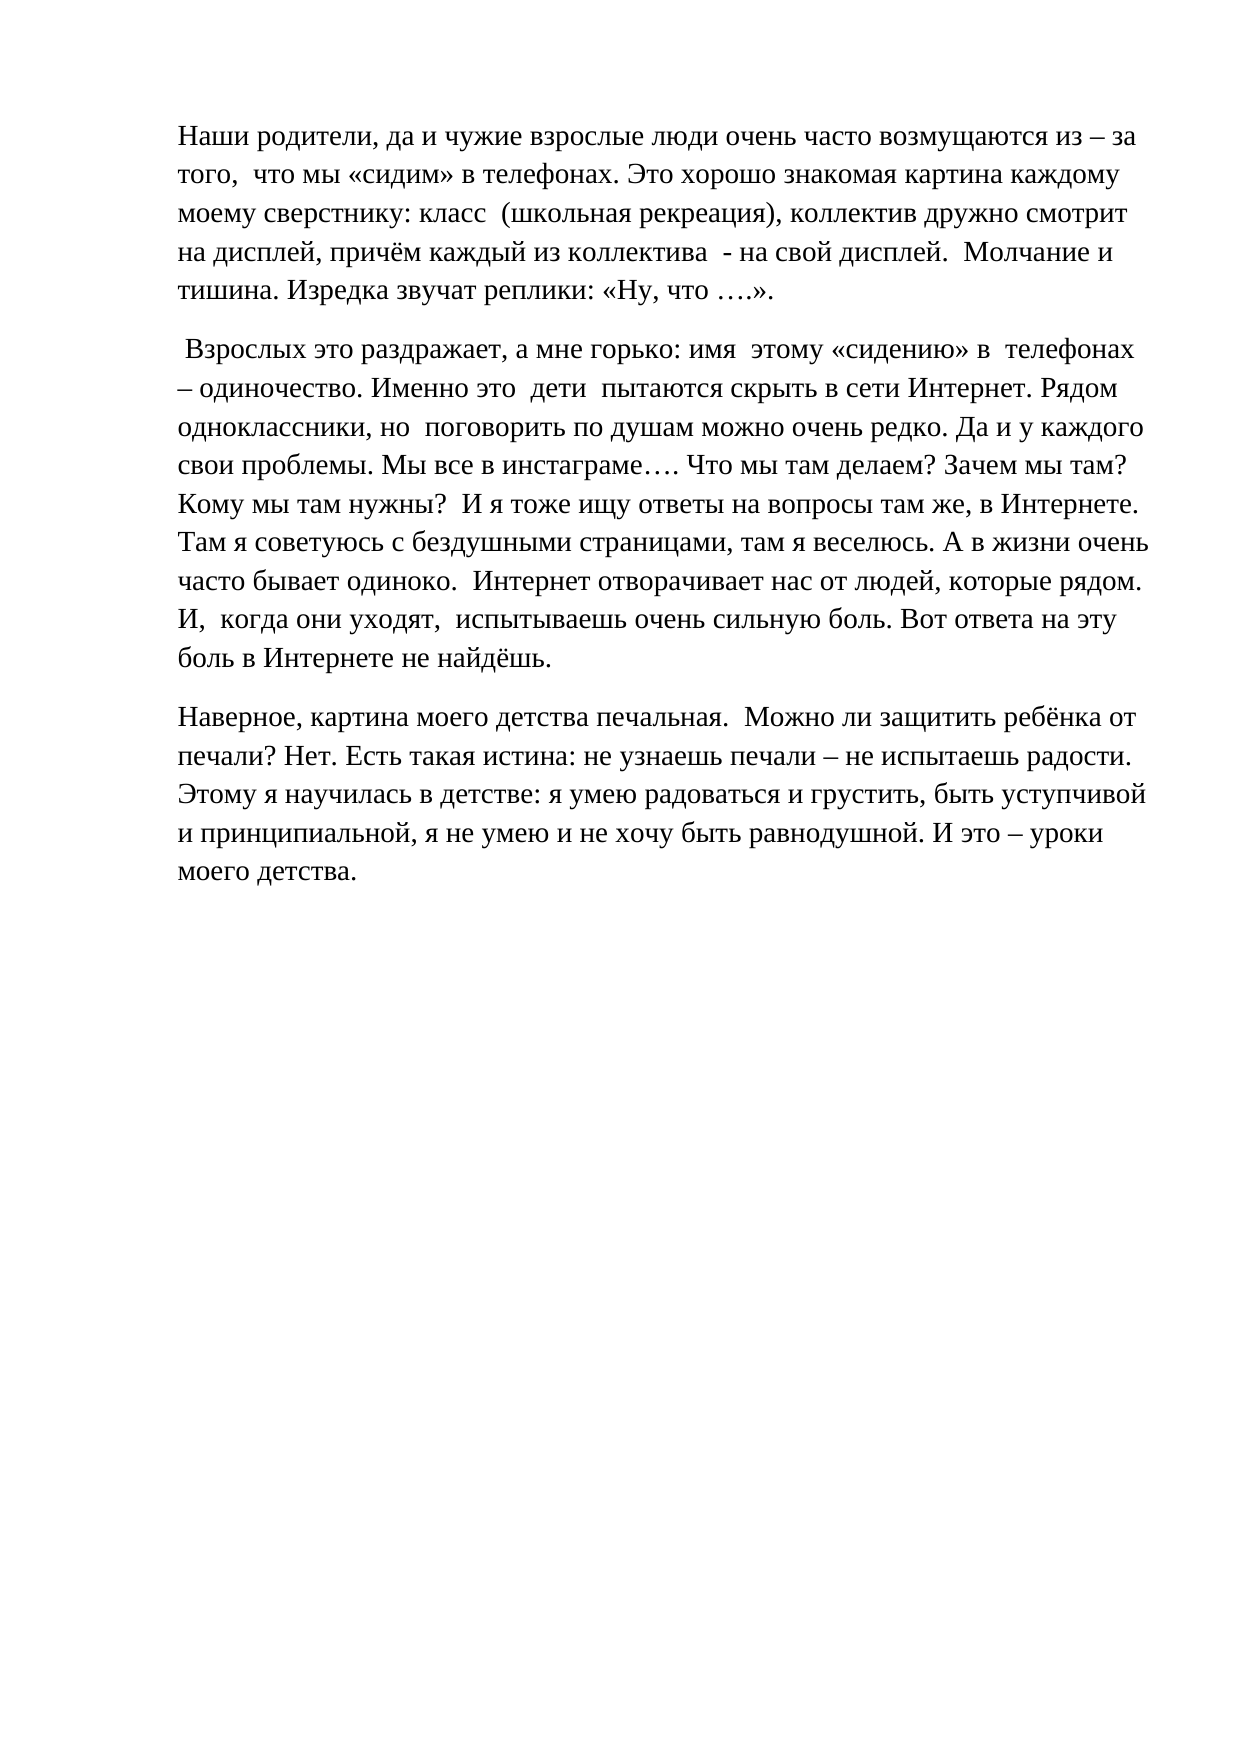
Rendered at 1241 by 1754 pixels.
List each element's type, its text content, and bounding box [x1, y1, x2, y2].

text Наверное, картина моего детства печальная. Можно ли защитить ребёнка от печали? Нет. Есть такая истина: не узнаешь печали – не испытаешь радости. Этому я научилась в детстве: я умею радоваться и грустить, быть уступчивой и принципиальной, я не умею и не хочу быть равнодушной. И это – уроки моего детства. [177, 699, 1152, 887]
text Наши родители, да и чужие взрослые люди очень часто возмущаются из – за того, что мы «сидим» в телефонах. Это хорошо знакомая картина каждому моему сверстнику: класс (школьная рекреация), коллектив дружно смотрит на дисплей, причём каждый из коллектива - на свой дисплей. Молчание и тишина. Изредка звучат реплики: «Ну, что ….». [177, 118, 1152, 306]
text Взрослых это раздражает, а мне горько: имя этому «сидению» в телефонах – одиночество. Именно это дети пытаются скрыть в сети Интернет. Рядом одноклассники, но поговорить по душам можно очень редко. Да и у каждого свои проблемы. Мы все в инстаграме…. Что мы там делаем? Зачем мы там? Кому мы там нужны? И я тоже ищу ответы на вопросы там же, в Интернете. Там я советуюсь с бездушными страницами, там я веселюсь. А в жизни очень часто бывает одиноко. Интернет отворачивает нас от людей, которые рядом. И, когда они уходят, испытываешь очень сильную боль. Вот ответа на эту боль в Интернете не найдёшь. [177, 332, 1152, 673]
